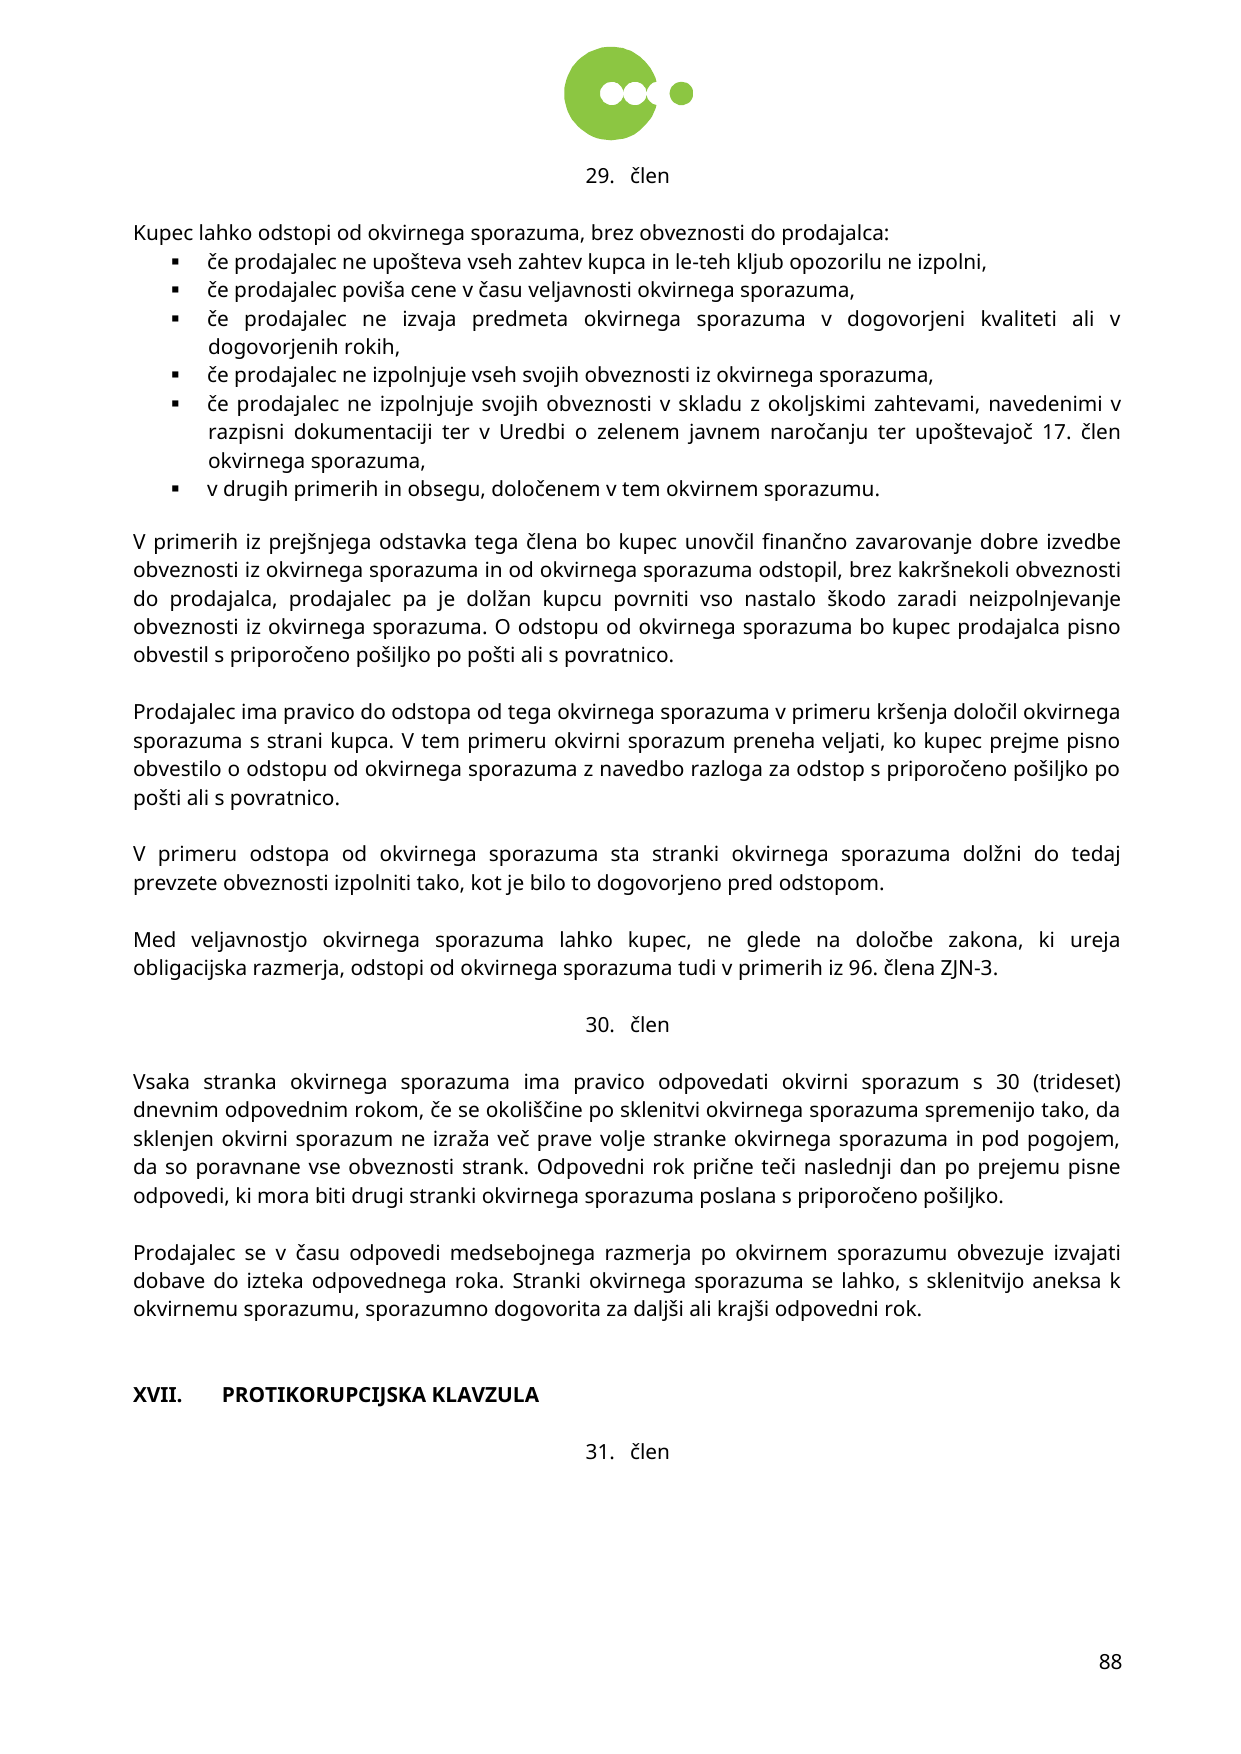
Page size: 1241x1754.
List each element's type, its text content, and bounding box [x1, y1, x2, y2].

list če prodajalec ne upošteva vseh zahtev kupca in le-teh kljub opozorilu ne izpolni, [170, 247, 1122, 275]
list člen [133, 1437, 1122, 1465]
text Med veljavnostjo okvirnega sporazuma lahko kupec, ne glede na določbe zakona, ki ureja obligacijska razmerja, odstopi od okvirnega sporazuma tudi v primerih iz 96. člena ZJN-3. [133, 925, 1122, 982]
list če prodajalec ne izvaja predmeta okvirnega sporazuma v dogovorjeni kvaliteti ali v dogovorjenih rokih, [170, 304, 1122, 361]
list PROTIKORUPCIJSKA KLAVZULA [133, 1380, 1122, 1408]
list če prodajalec ne izpolnjuje svojih obveznosti v skladu z okoljskimi zahtevami, navedenimi v razpisni dokumentaciji ter v Uredbi o zelenem javnem naročanju ter upoštevajoč 17. člen okvirnega sporazuma, [170, 389, 1122, 474]
text Prodajalec se v času odpovedi medsebojnega razmerja po okvirnem sporazumu obvezuje izvajati dobave do izteka odpovednega roka. Stranki okvirnega sporazuma se lahko, s sklenitvijo aneksa k okvirnemu sporazumu, sporazumno dogovorita za daljši ali krajši odpovedni rok. [133, 1238, 1122, 1323]
list člen [133, 1010, 1122, 1039]
list če prodajalec poviša cene v času veljavnosti okvirnega sporazuma, [170, 275, 1122, 304]
list če prodajalec ne izpolnjuje vseh svojih obveznosti iz okvirnega sporazuma, [170, 361, 1122, 389]
list člen [133, 161, 1122, 190]
text V primeru odstopa od okvirnega sporazuma sta stranki okvirnega sporazuma dolžni do tedaj prevzete obveznosti izpolniti tako, kot je bilo to dogovorjeno pred odstopom. [133, 839, 1122, 896]
text V primerih iz prejšnjega odstavka tega člena bo kupec unovčil finančno zavarovanje dobre izvedbe obveznosti iz okvirnega sporazuma in od okvirnega sporazuma odstopil, brez kakršnekoli obveznosti do prodajalca, prodajalec pa je dolžan kupcu povrniti vso nastalo škodo zaradi neizpolnjevanje obveznosti iz okvirnega sporazuma. O odstopu od okvirnega sporazuma bo kupec prodajalca pisno obvestil s priporočeno pošiljko po pošti ali s povratnico. [133, 527, 1122, 669]
text Kupec lahko odstopi od okvirnega sporazuma, brez obveznosti do prodajalca: [133, 218, 1122, 247]
list v drugih primerih in obsegu, določenem v tem okvirnem sporazumu. [170, 474, 1122, 503]
text Prodajalec ima pravico do odstopa od tega okvirnega sporazuma v primeru kršenja določil okvirnega sporazuma s strani kupca. V tem primeru okvirni sporazum preneha veljati, ko kupec prejme pisno obvestilo o odstopu od okvirnega sporazuma z navedbo razloga za odstop s priporočeno pošiljko po pošti ali s povratnico. [133, 697, 1122, 811]
text Vsaka stranka okvirnega sporazuma ima pravico odpovedati okvirni sporazum s 30 (trideset) dnevnim odpovednim rokom, če se okoliščine po sklenitvi okvirnega sporazuma spremenijo tako, da sklenjen okvirni sporazum ne izraža več prave volje stranke okvirnega sporazuma in pod pogojem, da so poravnane vse obveznosti strank. Odpovedni rok prične teči naslednji dan po prejemu pisne odpovedi, ki mora biti drugi stranki okvirnega sporazuma poslana s priporočeno pošiljko. [133, 1067, 1122, 1209]
